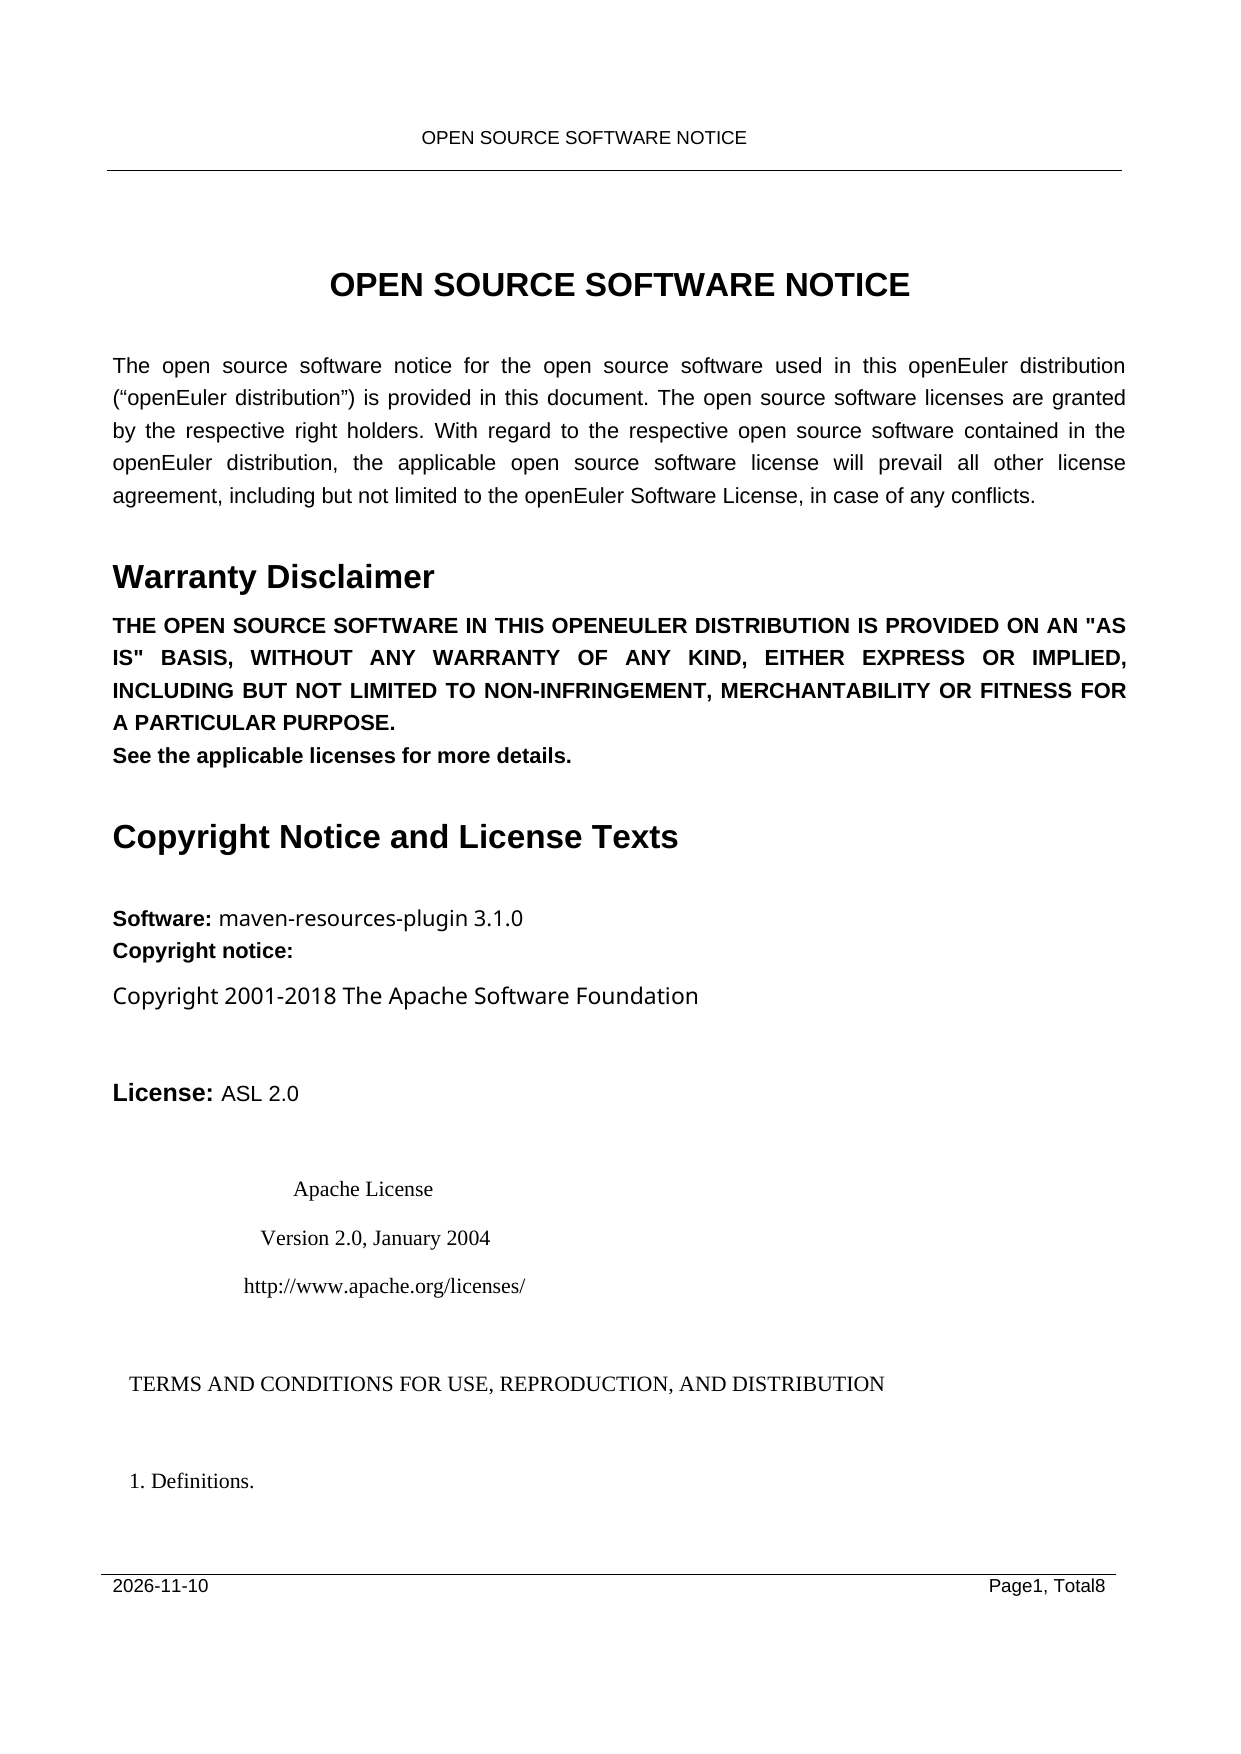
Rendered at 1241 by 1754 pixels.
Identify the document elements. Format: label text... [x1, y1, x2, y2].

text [112, 1123, 1128, 1497]
text Copyright 2001-2018 The Apache Software Foundation [112, 979, 1128, 1060]
text The open source software notice for the open source software used in this openEuler distribution (“openEuler distribution”) is provided in this document. The open source software licenses are granted by the respective right holders. With regard to the respective open source software contained in the openEuler distribution, the applicable open source software license will prevail all other license agreement, including but not limited to the openEuler Software License, in case of any conflicts. [112, 349, 1128, 511]
text Warranty Disclaimer [112, 544, 1128, 609]
text OPEN SOURCE SOFTWARE NOTICE [112, 251, 1128, 316]
text License: ASL 2.0 [112, 1077, 1128, 1109]
text THE OPEN SOURCE SOFTWARE IN THIS OPENEULER DISTRIBUTION IS PROVIDED ON AN "AS IS" BASIS, WITHOUT ANY WARRANTY OF ANY KIND, EITHER EXPRESS OR IMPLIED, INCLUDING BUT NOT LIMITED TO NON-INFRINGEMENT, MERCHANTABILITY OR FITNESS FOR A PARTICULAR PURPOSE. See the applicable licenses for more details. [112, 609, 1128, 771]
text Software: maven-resources-plugin 3.1.0 [112, 901, 1128, 934]
text Copyright notice: [112, 934, 1128, 966]
text Copyright Notice and License Texts [112, 804, 1128, 869]
